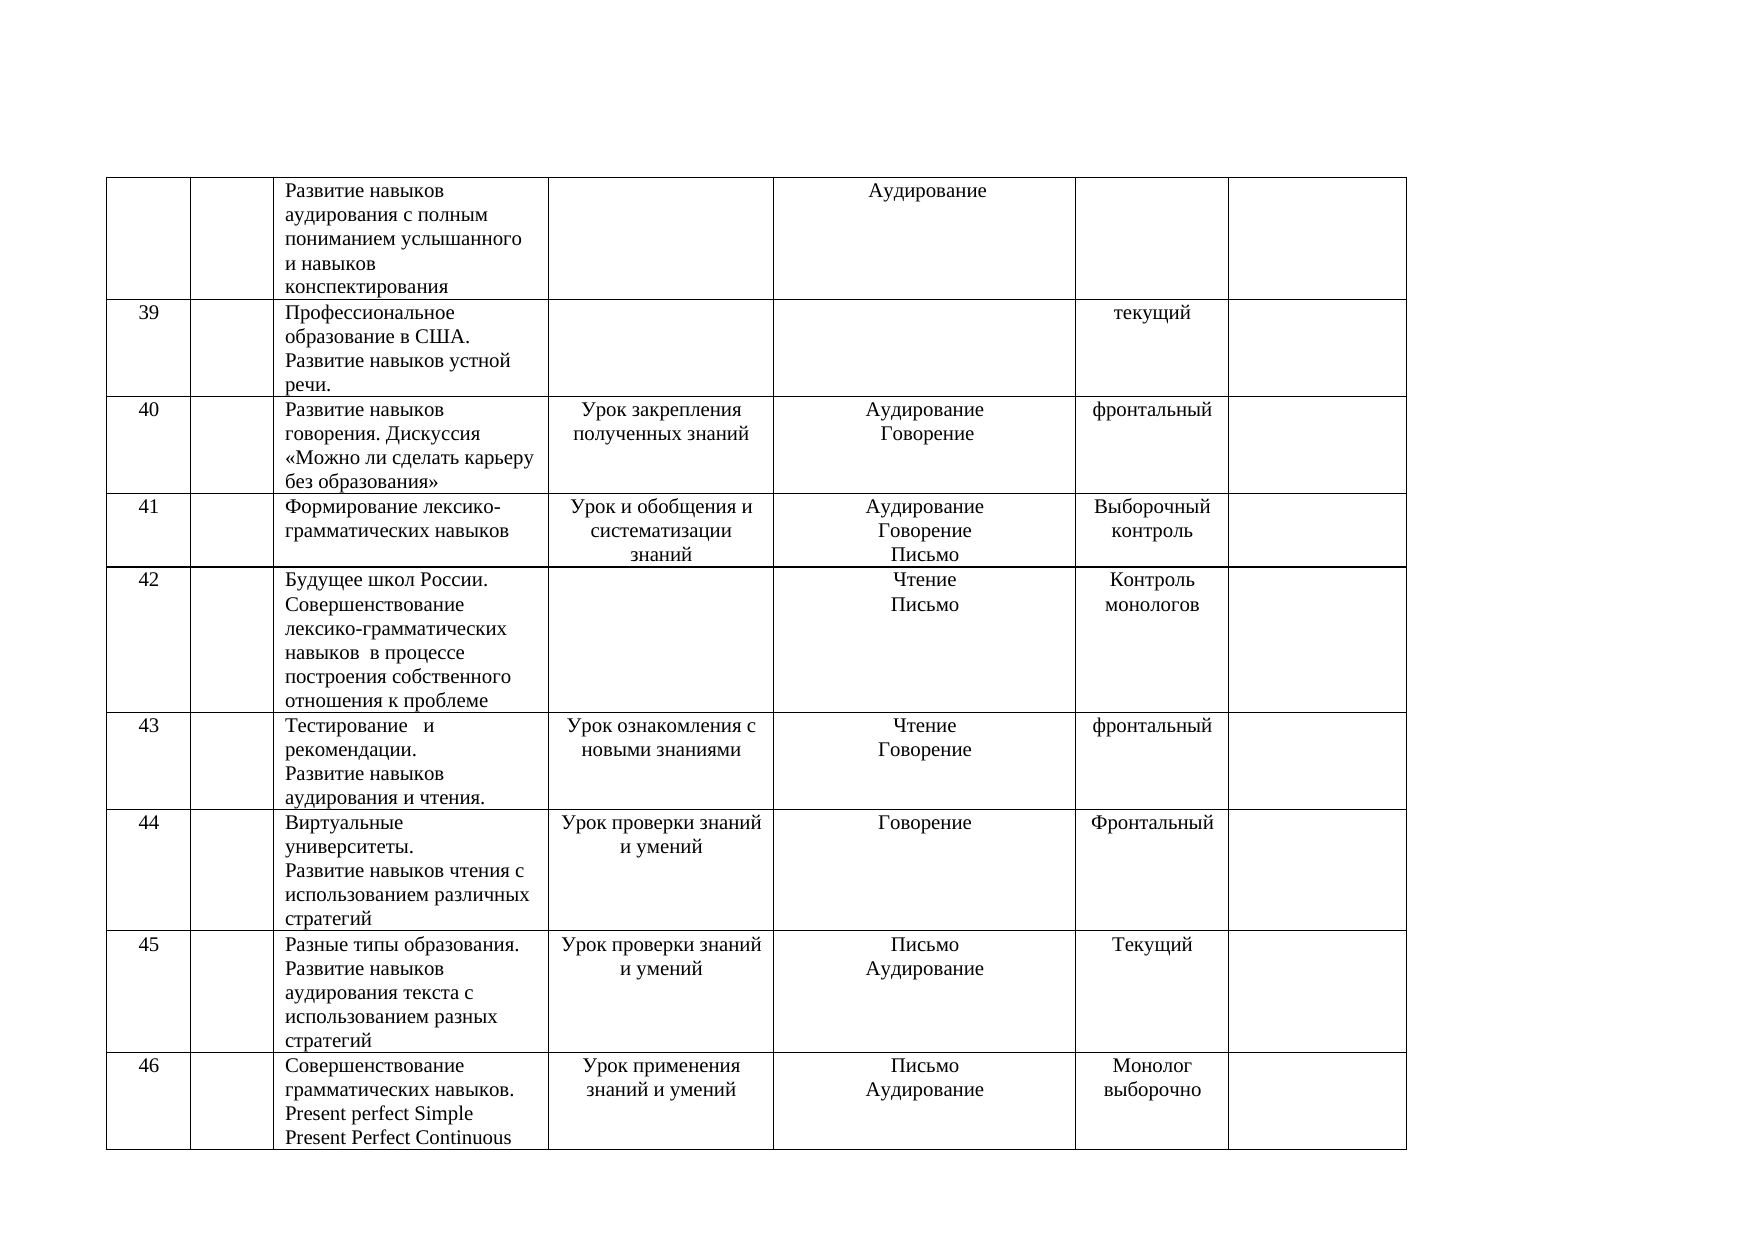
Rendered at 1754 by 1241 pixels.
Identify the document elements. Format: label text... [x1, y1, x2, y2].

table_cell Аудирование Говорение [774, 397, 1075, 493]
table_cell [1229, 713, 1406, 809]
table_cell [1229, 810, 1406, 930]
table_cell текущий [1076, 300, 1228, 396]
table_cell [549, 300, 773, 396]
table_cell 38 [107, 178, 190, 298]
table_cell Будущее школ России. Совершенствование лексико-грамматических навыков в процессе построения собственного отношения к проблеме [274, 568, 548, 712]
table_cell 46 [107, 1053, 190, 1149]
table_cell [191, 810, 273, 930]
table_cell фронтальный [1076, 713, 1228, 809]
table_cell [549, 568, 773, 712]
table_cell 43 [107, 713, 190, 809]
table_cell 42 [107, 568, 190, 712]
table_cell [774, 178, 1075, 298]
table_cell Урок проверки знаний и умений [549, 931, 773, 1052]
table_cell Формирование лексико-грамматических навыков [274, 494, 548, 566]
table_cell [191, 713, 273, 809]
table_cell [1229, 397, 1406, 493]
table_cell Текущий [1076, 931, 1228, 1052]
table_cell [191, 931, 273, 1052]
table_cell Разные типы образования. Развитие навыков аудирования текста с использованием разных стратегий [274, 931, 548, 1052]
table_cell [1229, 568, 1406, 712]
table_cell Контроль монологов [1076, 568, 1228, 712]
table_cell [191, 178, 273, 298]
table_cell Профессиональное образование в США. Развитие навыков устной речи. [274, 300, 548, 396]
table_cell Монолог выборочно [1076, 1053, 1228, 1149]
table_cell Говорение [774, 810, 1075, 930]
table_cell Развитие навыков говорения. Дискуссия «Можно ли сделать карьеру без образования» [274, 397, 548, 493]
table_cell 45 [107, 931, 190, 1052]
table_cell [549, 1053, 773, 1149]
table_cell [274, 178, 548, 298]
table_cell [1229, 1053, 1406, 1149]
table_cell Виртуальные университеты. Развитие навыков чтения с использованием различных стратегий [274, 810, 548, 930]
table_cell 39 [107, 300, 190, 396]
table_cell Урок закрепления полученных знаний [549, 397, 773, 493]
table_cell 40 [107, 397, 190, 493]
table_cell [1229, 300, 1406, 396]
table_cell Аудирование Говорение Письмо [774, 494, 1075, 566]
table_cell [191, 1053, 273, 1149]
table_cell [191, 300, 273, 396]
table_cell Фронтальный [1076, 810, 1228, 930]
table_cell Урок ознакомления с новыми знаниями [549, 713, 773, 809]
table_cell фронтальный [1076, 397, 1228, 493]
table_cell Тестирование и рекомендации. Развитие навыков аудирования и чтения. [274, 713, 548, 809]
table_cell Письмо Аудирование [774, 1053, 1075, 1149]
table_cell Чтение Говорение [774, 713, 1075, 809]
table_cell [549, 178, 773, 298]
table_cell [1076, 178, 1228, 298]
table_cell [191, 568, 273, 712]
table_cell [774, 300, 1075, 396]
table_cell 41 [107, 494, 190, 566]
table_cell Чтение Письмо [774, 568, 1075, 712]
table_cell Выборочный контроль [1076, 494, 1228, 566]
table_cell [274, 1053, 548, 1149]
table_cell 44 [107, 810, 190, 930]
table_cell [191, 494, 273, 566]
table_cell [1229, 931, 1406, 1052]
table_cell [1229, 178, 1406, 298]
table_cell Письмо Аудирование [774, 931, 1075, 1052]
table_cell Урок проверки знаний и умений [549, 810, 773, 930]
table_cell Урок и обобщения и систематизации знаний [549, 494, 773, 566]
table_cell [191, 397, 273, 493]
table_cell [1229, 494, 1406, 566]
